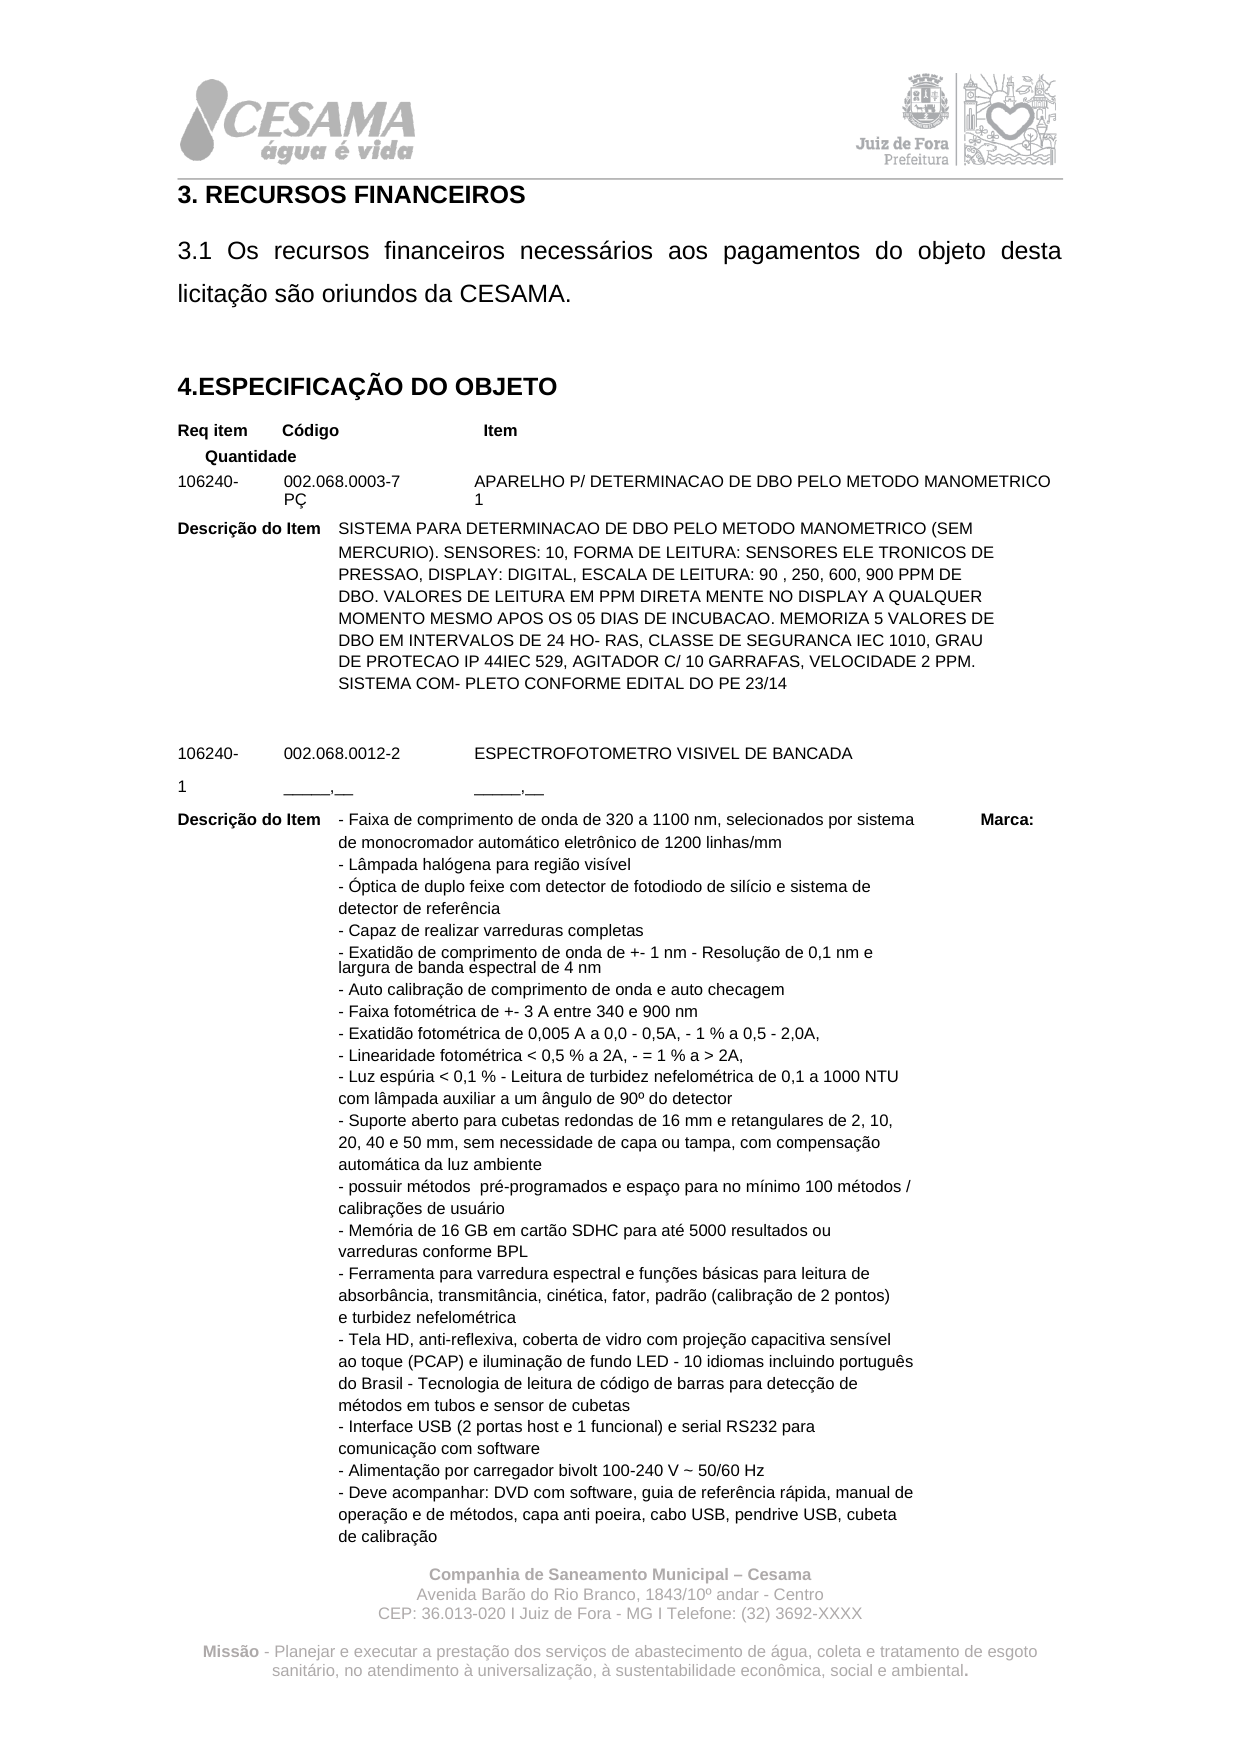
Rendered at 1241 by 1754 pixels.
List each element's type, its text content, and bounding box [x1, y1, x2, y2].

text 4.ESPECIFICAÇÃO DO OBJETO [177, 372, 1063, 401]
text Descrição do Item SISTEMA PARA DETERMINACAO DE DBO PELO METODO MANOMETRICO (SEM [177, 515, 1063, 540]
picture [177, 73, 1064, 180]
text 20, 40 e 50 mm, sem necessidade de capa ou tampa, com compensação [177, 1136, 1063, 1152]
text - possuir métodos pré-programados e espaço para no mínimo 100 métodos / [177, 1180, 1063, 1195]
text MOMENTO MESMO APOS OS 05 DIAS DE INCUBACAO. MEMORIZA 5 VALORES DE [177, 612, 1063, 627]
text Descrição do Item - Faixa de comprimento de onda de 320 a 1100 nm, selecionados por sistema Marca: [177, 805, 1063, 830]
text - Capaz de realizar varreduras completas [177, 924, 1063, 939]
text operação e de métodos, capa anti poeira, cabo USB, pendrive USB, cubeta [177, 1508, 1063, 1523]
text automática da luz ambiente [177, 1158, 1063, 1173]
text - Tela HD, anti-reflexiva, coberta de vidro com projeção capacitiva sensível [177, 1333, 1063, 1348]
text 106240- 002.068.0012-2 ESPECTROFOTOMETRO VISIVEL DE BANCADA PÇ 1 _____,__ _____,__ [177, 734, 1063, 798]
text detector de referência [177, 902, 1063, 917]
text SISTEMA COM- PLETO CONFORME EDITAL DO PE 23/14 [177, 677, 1063, 693]
text - Deve acompanhar: DVD com software, guia de referência rápida, manual de [177, 1486, 1063, 1502]
text - Suporte aberto para cubetas redondas de 16 mm e retangulares de 2, 10, [177, 1114, 1063, 1130]
text Req item Código Item Unidade Quantidade [177, 415, 1063, 467]
text DE PROTECAO IP 44IEC 529, AGITADOR C/ 10 GARRAFAS, VELOCIDADE 2 PPM. [177, 656, 1063, 671]
text - Óptica de duplo feixe com detector de fotodiodo de silício e sistema de [177, 880, 1063, 896]
text MERCURIO). SENSORES: 10, FORMA DE LEITURA: SENSORES ELE TRONICOS DE [177, 546, 1063, 562]
text calibrações de usuário [177, 1202, 1063, 1217]
text - Faixa fotométrica de +- 3 A entre 340 e 900 nm [177, 1005, 1063, 1020]
text - Luz espúria < 0,1 % - Leitura de turbidez nefelométrica de 0,1 a 1000 NTU [177, 1071, 1063, 1086]
text do Brasil - Tecnologia de leitura de código de barras para detecção de [177, 1377, 1063, 1392]
text - Exatidão de comprimento de onda de +- 1 nm - Resolução de 0,1 nm e [177, 946, 1063, 961]
text - Memória de 16 GB em cartão SDHC para até 5000 resultados ou [177, 1224, 1063, 1239]
text ao toque (PCAP) e iluminação de fundo LED - 10 idiomas incluindo português [177, 1355, 1063, 1370]
text - Ferramenta para varredura espectral e funções básicas para leitura de [177, 1267, 1063, 1283]
text e turbidez nefelométrica [177, 1311, 1063, 1327]
text de calibração [177, 1530, 1063, 1545]
text largura de banda espectral de 4 nm [177, 961, 1063, 977]
text absorbância, transmitância, cinética, fator, padrão (calibração de 2 pontos) [177, 1289, 1063, 1305]
text de monocromador automático eletrônico de 1200 linhas/mm [177, 836, 1063, 852]
text 106240- 002.068.0003-7 APARELHO P/ DETERMINACAO DE DBO PELO METODO MANOMETRICO PÇ 1 [177, 474, 1063, 508]
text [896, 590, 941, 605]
text - Linearidade fotométrica < 0,5 % a 2A, - = 1 % a > 2A, [177, 1049, 1063, 1064]
text varreduras conforme BPL [177, 1246, 1063, 1261]
text - Auto calibração de comprimento de onda e auto checagem [177, 983, 1063, 998]
text 3. RECURSOS FINANCEIROS [177, 180, 1063, 209]
text 3.1 Os recursos financeiros necessários aos pagamentos do objeto desta licitação são oriundos da CESAMA. [177, 236, 1063, 307]
text DBO EM INTERVALOS DE 24 HO- RAS, CLASSE DE SEGURANCA IEC 1010, GRAU [177, 634, 1063, 649]
text com lâmpada auxiliar a um ângulo de 90º do detector [177, 1092, 1063, 1108]
text métodos em tubos e sensor de cubetas [177, 1399, 1063, 1414]
text DBO. VALORES DE LEITURA EM PPM DIRETA MENTE NO DISPLAY A QUALQUER [177, 590, 895, 605]
text - Interface USB (2 portas host e 1 funcional) e serial RS232 para [177, 1421, 1063, 1436]
text - Alimentação por carregador bivolt 100-240 V ~ 50/60 Hz [177, 1464, 1063, 1480]
text comunicação com software [177, 1442, 1063, 1458]
text PRESSAO, DISPLAY: DIGITAL, ESCALA DE LEITURA: 90 , 250, 600, 900 PPM DE [177, 568, 1063, 583]
text - Lâmpada halógena para região visível [177, 858, 1063, 874]
text - Exatidão fotométrica de 0,005 A a 0,0 - 0,5A, - 1 % a 0,5 - 2,0A, [177, 1027, 1063, 1042]
